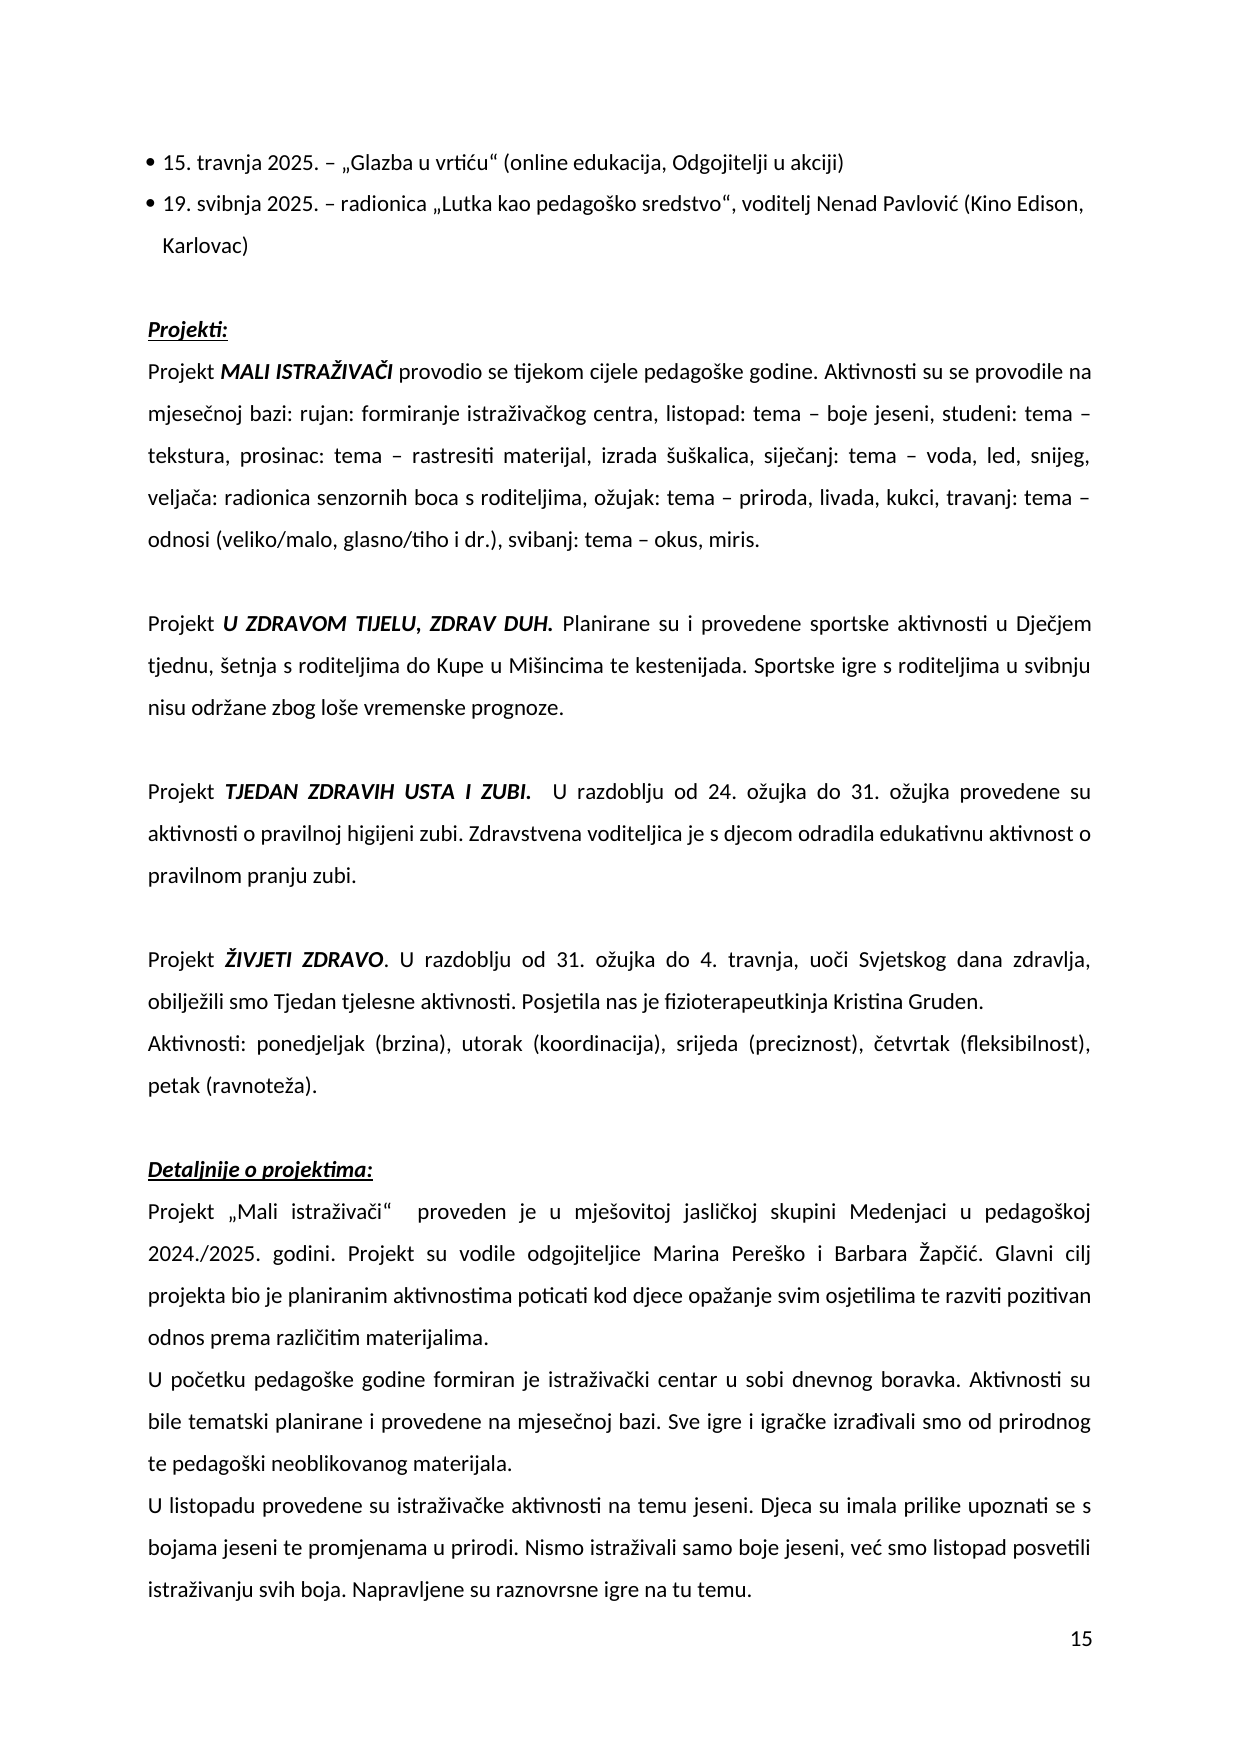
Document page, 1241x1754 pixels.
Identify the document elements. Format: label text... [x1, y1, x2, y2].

text Projekt „Mali istraživači“ proveden je u mješovitoj jasličkoj skupini Medenjaci u pedagoškoj 2024./2025. godini. Projekt su vodile odgojiteljice Marina Pereško i Barbara Žapčić. Glavni cilj projekta bio je planiranim aktivnostima poticati kod djece opažanje svim osjetilima te razviti pozitivan odnos prema različitim materijalima. [148, 1197, 1093, 1351]
list 15. travnja 2025. – „Glazba u vrtiću“ (online edukacija, Odgojitelji u akciji) [146, 148, 1093, 176]
text Projekt ŽIVJETI ZDRAVO. U razdoblju od 31. ožujka do 4. travnja, uoči Svjetskog dana zdravlja, obilježili smo Tjedan tjelesne aktivnosti. Posjetila nas je fizioterapeutkinja Kristina Gruden. [148, 945, 1093, 1015]
text U početku pedagoške godine formiran je istraživački centar u sobi dnevnog boravka. Aktivnosti su bile tematski planirane i provedene na mjesečnoj bazi. Sve igre i igračke izrađivali smo od prirodnog te pedagoški neoblikovanog materijala. [148, 1365, 1093, 1477]
list 19. svibnja 2025. – radionica „Lutka kao pedagoško sredstvo“, voditelj Nenad Pavlović (Kino Edison, Karlovac) [146, 189, 1093, 259]
text Projekt TJEDAN ZDRAVIH USTA I ZUBI. U razdoblju od 24. ožujka do 31. ožujka provedene su aktivnosti o pravilnoj higijeni zubi. Zdravstvena voditeljica je s djecom odradila edukativnu aktivnost o pravilnom pranju zubi. [148, 777, 1093, 889]
text U listopadu provedene su istraživačke aktivnosti na temu jeseni. Djeca su imala prilike upoznati se s bojama jeseni te promjenama u prirodi. Nismo istraživali samo boje jeseni, već smo listopad posvetili istraživanju svih boja. Napravljene su raznovrsne igre na tu temu. [148, 1491, 1093, 1603]
text Projekt U ZDRAVOM TIJELU, ZDRAV DUH. Planirane su i provedene sportske aktivnosti u Dječjem tjednu, šetnja s roditeljima do Kupe u Mišincima te kestenijada. Sportske igre s roditeljima u svibnju nisu održane zbog loše vremenske prognoze. [148, 609, 1093, 721]
text Aktivnosti: ponedjeljak (brzina), utorak (koordinacija), srijeda (preciznost), četvrtak (fleksibilnost), petak (ravnoteža). [148, 1029, 1093, 1099]
text Projekti: [148, 316, 1093, 343]
text Projekt MALI ISTRAŽIVAČI provodio se tijekom cijele pedagoške godine. Aktivnosti su se provodile na mjesečnoj bazi: rujan: formiranje istraživačkog centra, listopad: tema – boje jeseni, studeni: tema – tekstura, prosinac: tema – rastresiti materijal, izrada šuškalica, siječanj: tema – voda, led, snijeg, veljača: radionica senzornih boca s roditeljima, ožujak: tema – priroda, livada, kukci, travanj: tema – odnosi (veliko/malo, glasno/tiho i dr.), svibanj: tema – okus, miris. [148, 357, 1093, 553]
text Detaljnije o projektima: [148, 1155, 1093, 1183]
